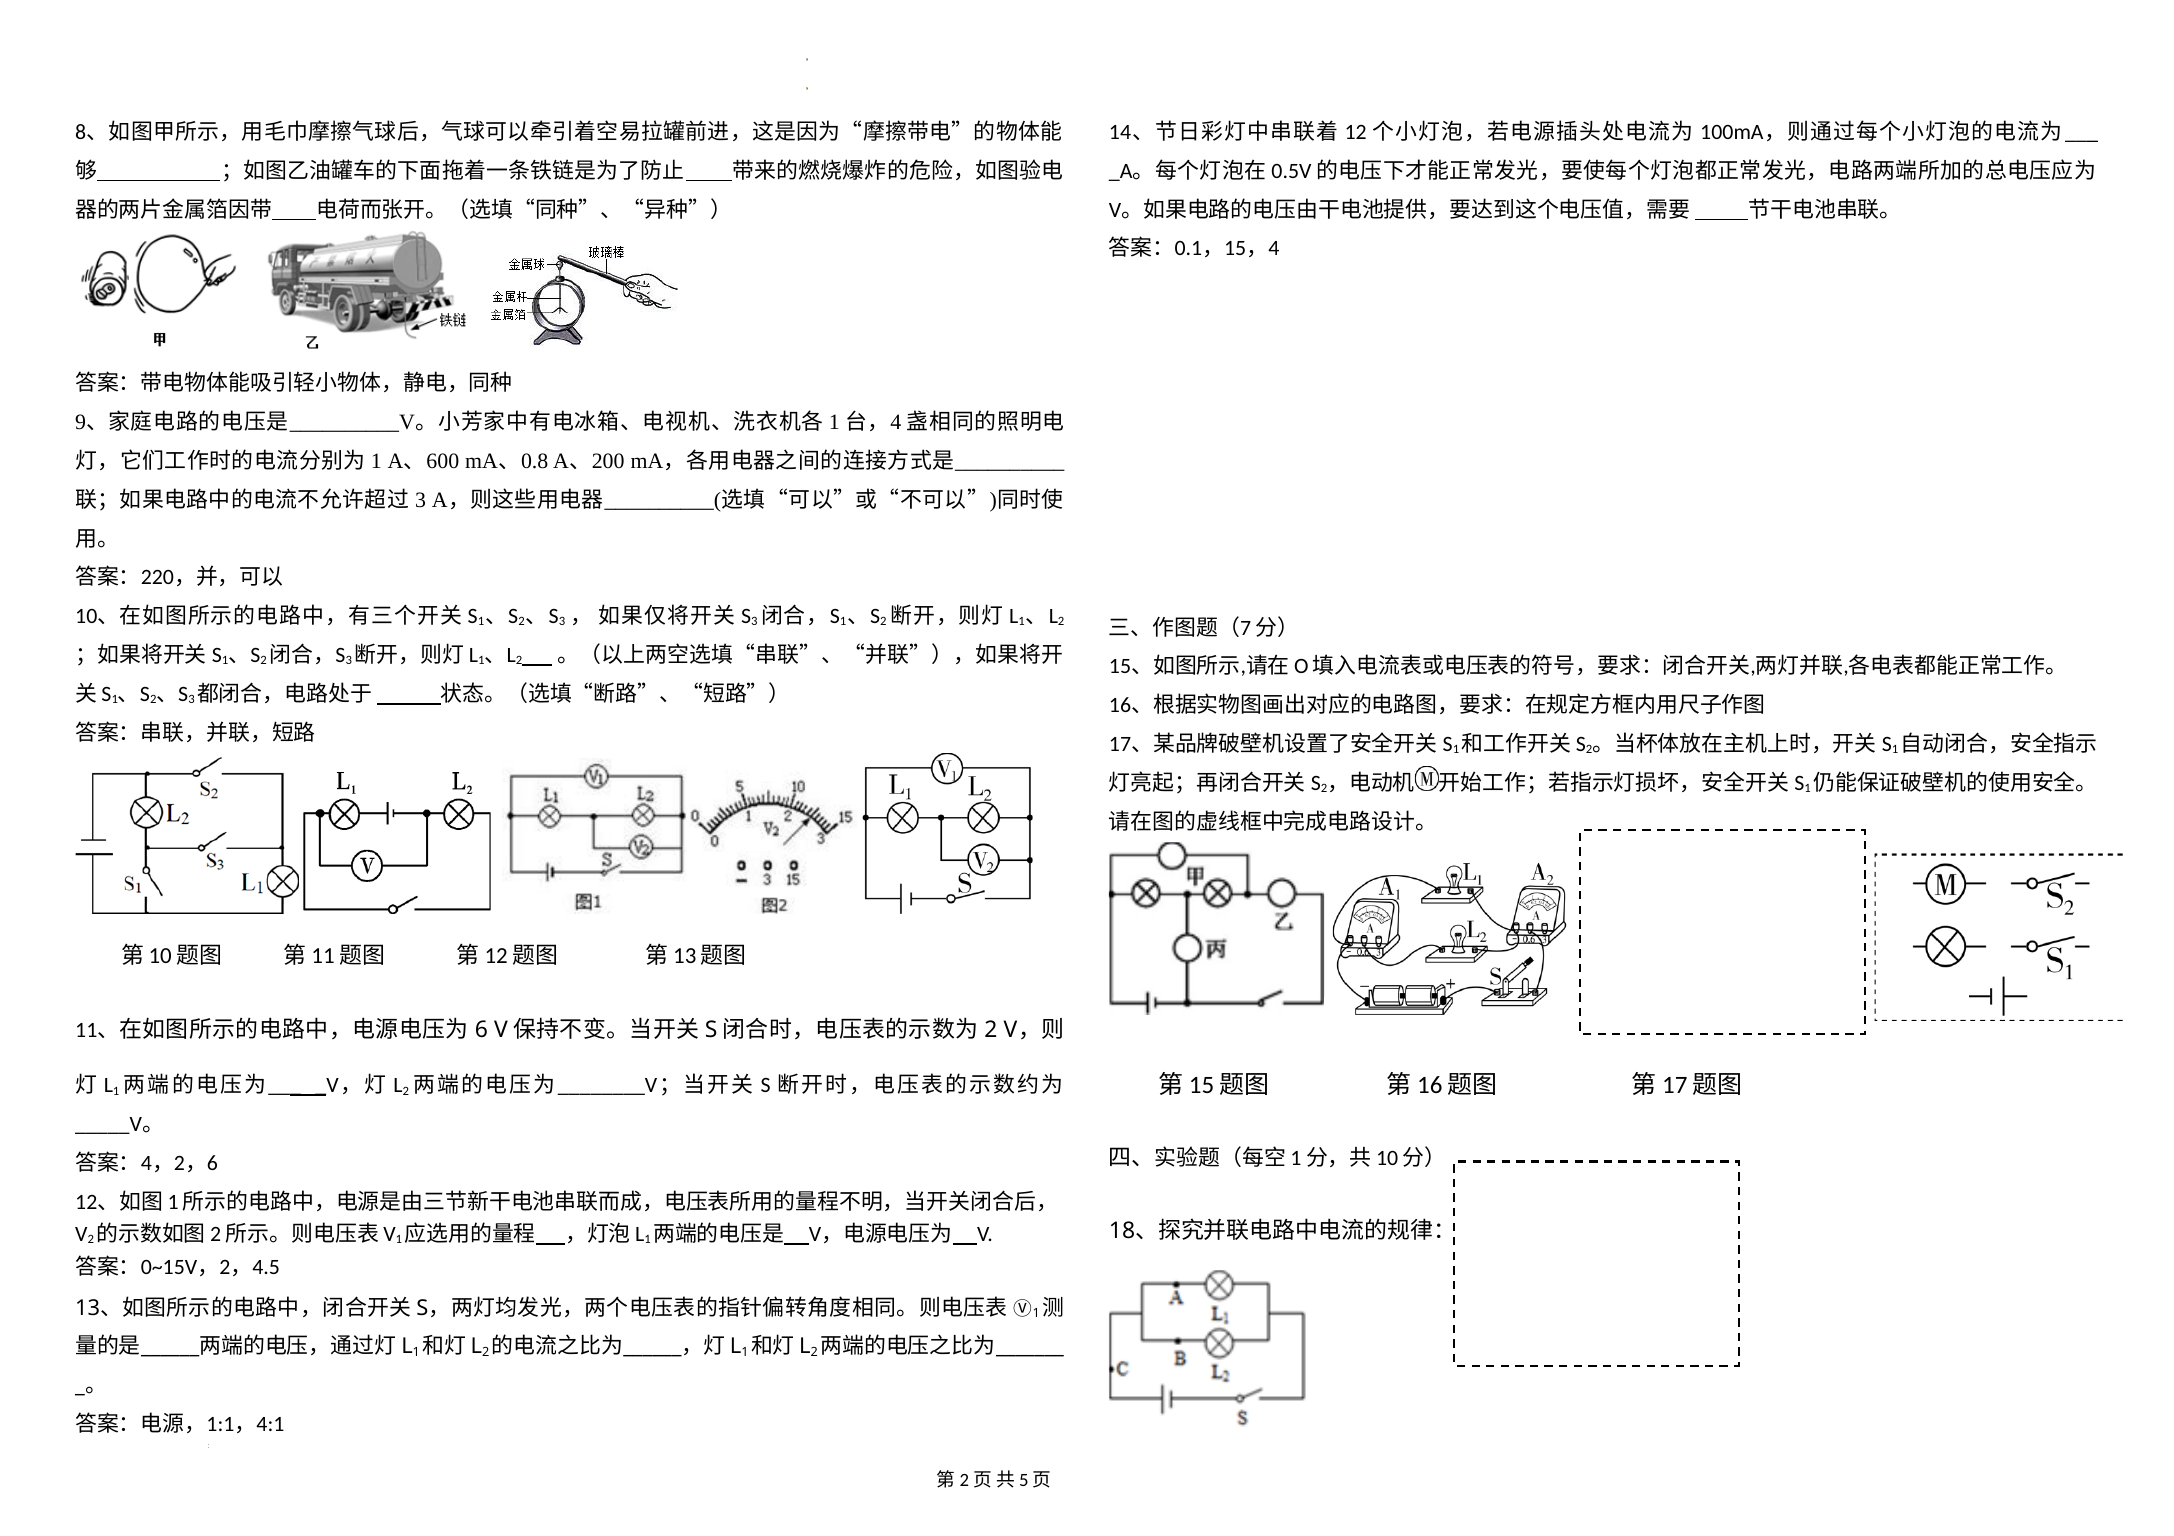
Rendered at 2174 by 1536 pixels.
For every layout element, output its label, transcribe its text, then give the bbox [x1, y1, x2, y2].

list 四、实验题（每空1分，共10分） [1109, 1123, 2098, 1188]
picture [1332, 860, 1572, 1015]
text 答案：0.1，15，4 [1109, 230, 2098, 262]
list 如图所示的电路中，闭合开关S，两灯均发光，两个电压表的指针偏转角度相同。则电压表 Ⓥ1测量的是______两端的电压，通过灯L1和灯L2的电流之比为______，灯L1和灯L2两端的电压之比为________。 [75, 1289, 1064, 1399]
picture [1414, 766, 1439, 791]
text 17、某品牌破壁机设置了安全开关S1和工作开关S2。当杯体放在主机上时，开关S1自动闭合，安全指示灯亮起；再闭合开关S2，电动机开始工作；若指示灯损坏，安全开关S1仍能保证破壁机的使用安全。请在图的虚线框中完成电路设计。 [1109, 725, 2098, 836]
text 三、作图题（7分） [1109, 609, 2098, 642]
text 16、根据实物图画出对应的电路图，要求：在规定方框内用尺子作图 [1109, 687, 2098, 719]
picture [75, 757, 299, 914]
text 第10题图 第11题图 第12题图 第13题图 [75, 922, 1064, 987]
picture [483, 232, 688, 353]
text 答案：220，并，可以 [75, 559, 1064, 591]
text 14、节日彩灯中串联着12个小灯泡，若电源插头处电流为100mA，则通过每个小灯泡的电流为___ _A。每个灯泡在0.5V的电压下才能正常发光，要使每个灯泡都正常发光，电路两端所加的总电压应为 V。如果电路的电压由干电池提供，要达到这个电压值，需要 节干电池串联。 [1109, 113, 2098, 224]
picture [75, 230, 471, 353]
list 答案：串联，并联，短路 [75, 714, 1064, 747]
picture [862, 753, 1033, 914]
text 答案：4，2，6 [75, 1144, 1064, 1177]
picture [1873, 853, 2127, 1020]
picture [1108, 842, 1325, 1015]
text 答案：电源，1:1，4:1 [75, 1406, 1064, 1438]
picture [1108, 1270, 1314, 1429]
text 答案：0~15V，2，4.5 [75, 1248, 1064, 1281]
list 如图1所示的电路中，电源是由三节新干电池串联而成，电压表所用的量程不明，当开关闭合后，V2的示数如图2所示。则电压表V1应选用的量程 ，灯泡L1两端的电压是 V，电源电压为 V. [75, 1183, 1064, 1248]
text 8、如图甲所示，用毛巾摩擦气球后，气球可以牵引着空易拉罐前进，这是因为“摩擦带电”的物体能够 ；如图乙油罐车的下面拖着一条铁链是为了防止 带来的燃烧爆炸的危险，如图验电器的两片金属箔因带 电荷而张开。（选填“同种”、“异种”） [75, 113, 1064, 224]
text 答案：带电物体能吸引轻小物体，静电，同种 [75, 364, 1064, 397]
list 家庭电路的电压是__________V。小芳家中有电冰箱、电视机、洗衣机各1台，4盏相同的照明电灯，它们工作时的电流分别为1 A、600 mA、0.8 A、200 mA，各用电器之间的连接方式是__________联；如果电路中的电流不允许超过3 A，则这些用电器__________(选填“可以”或“不可以”)同时使用。 [75, 403, 1064, 553]
list 18、探究并联电路中电流的规律： [1109, 1196, 2098, 1261]
list 在如图所示的电路中，电源电压为6 V保持不变。当开关S闭合时，电压表的示数为2 V，则灯L1两端的电压为___ _V，灯L2两端的电压为________V；当开关S断开时，电压表的示数约为_____V。 [75, 995, 1064, 1138]
picture [303, 772, 491, 914]
picture [502, 758, 857, 914]
text 15、如图所示,请在Ο填入电流表或电压表的符号，要求：闭合开关,两灯并联,各电表都能正常工作。 [1109, 648, 2098, 680]
list 在如图所示的电路中，有三个开关S1、S2、S3 ， 如果仅将开关S3闭合，S1、S2断开，则灯L1、L2 ；如果将开关S1、S2闭合，S3断开，则灯L1、L2 。（以上两空选填“串联”、“并联”），如果将开关S1、S2、S3都闭合，电路处于 状态。（选填“断路”、“短路”） [75, 598, 1064, 708]
text 第15题图 第16题图 第17题图 [1109, 1050, 2098, 1115]
